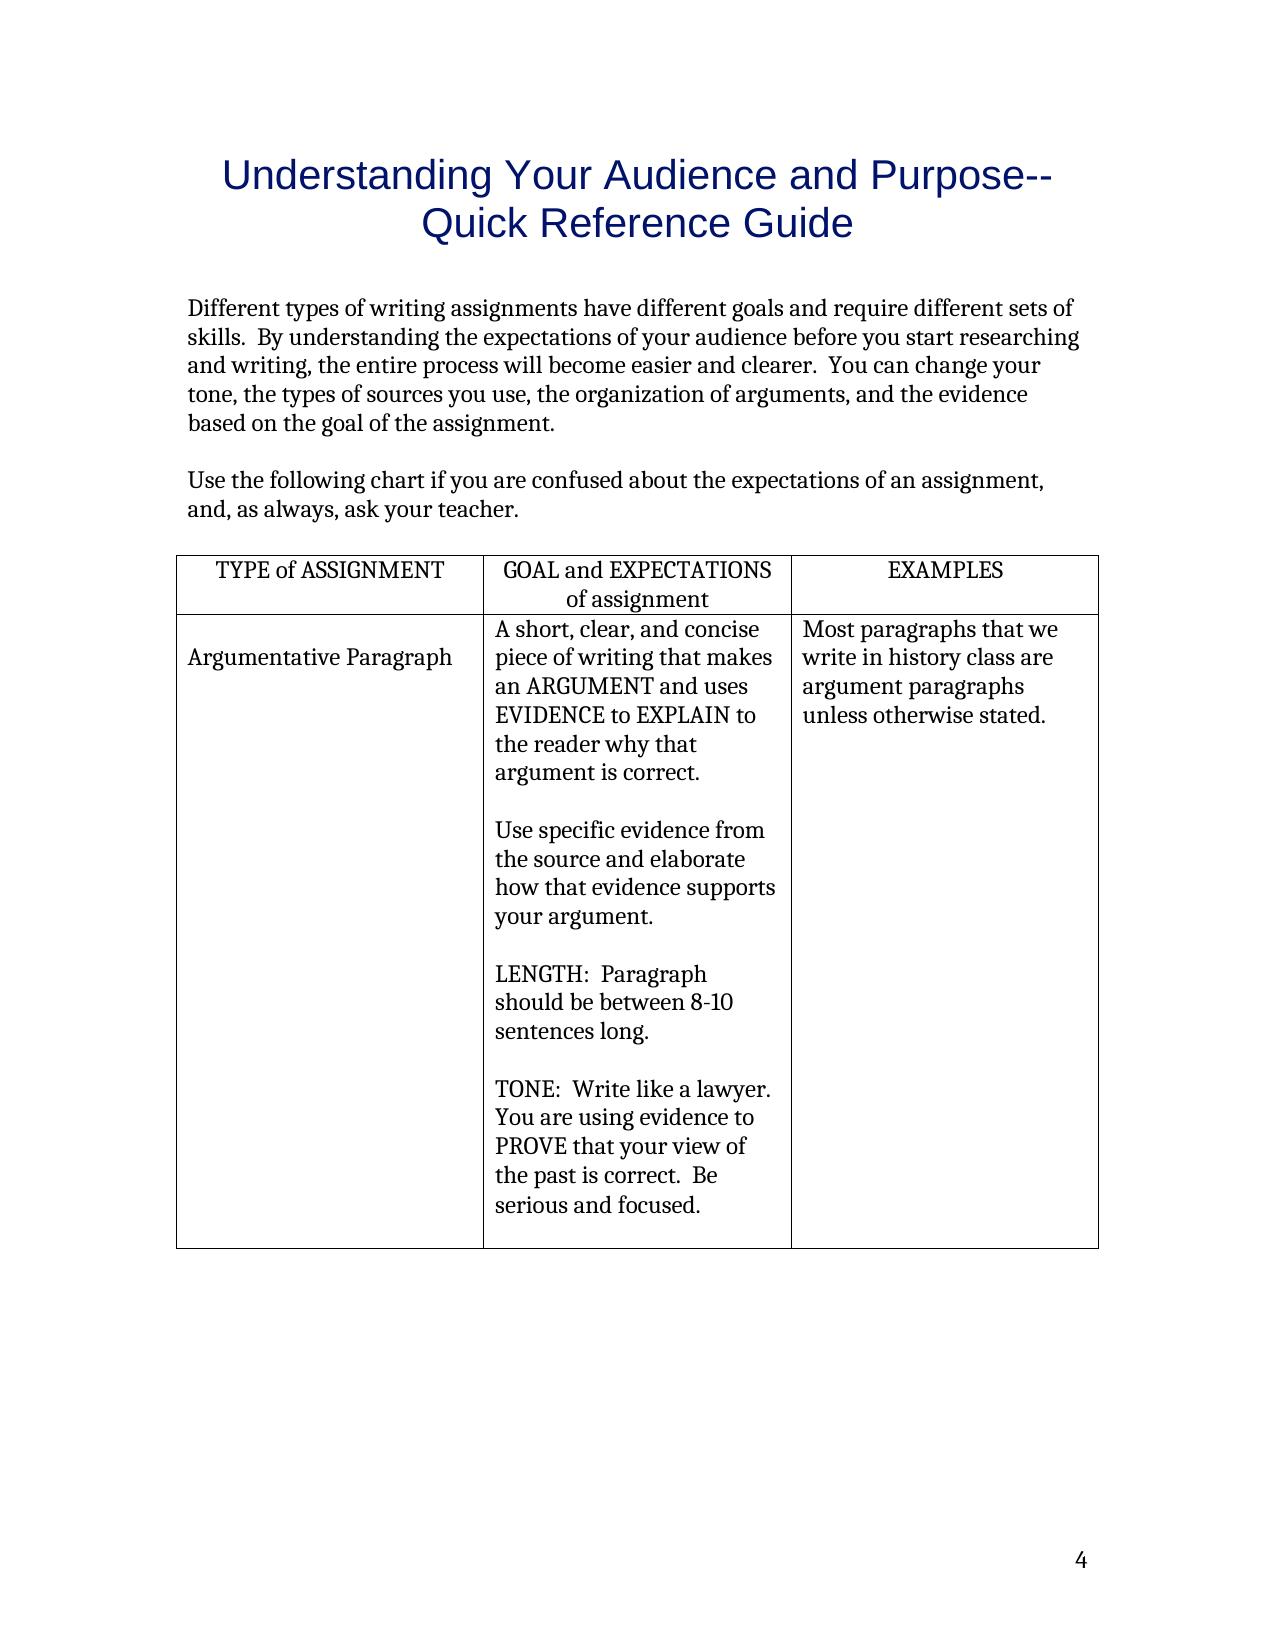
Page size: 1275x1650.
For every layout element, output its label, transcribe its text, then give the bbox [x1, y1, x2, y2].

text Different types of writing assignments have different goals and require different sets of skills. By understanding the expectations of your audience before you start researching and writing, the entire process will become easier and clearer. You can change your tone, the types of sources you use, the organization of arguments, and the evidence based on the goal of the assignment. [187, 294, 1087, 437]
table_cell Most paragraphs that we write in history class are argument paragraphs unless otherwise stated. [792, 615, 1098, 1248]
table_cell Argumentative Paragraph [177, 615, 483, 1248]
text Quick Reference Guide [187, 198, 1087, 246]
text Understanding Your Audience and Purpose-- [187, 150, 1087, 198]
table_cell A short, clear, and concise piece of writing that makes an ARGUMENT and uses EVIDENCE to EXPLAIN to the reader why that argument is correct. Use specific evidence from the source and elaborate how that evidence supports your argument. LENGTH: Paragraph should be between 8-10 sentences long. TONE: Write like a lawyer. You are using evidence to PROVE that your view of the past is correct. Be serious and focused. [484, 615, 791, 1248]
table_header GOAL and EXPECTATIONS of assignment [484, 556, 791, 613]
table_header EXAMPLES [792, 556, 1098, 613]
table_header TYPE of ASSIGNMENT [177, 556, 483, 613]
text Use the following chart if you are confused about the expectations of an assignment, and, as always, ask your teacher. [187, 466, 1087, 524]
